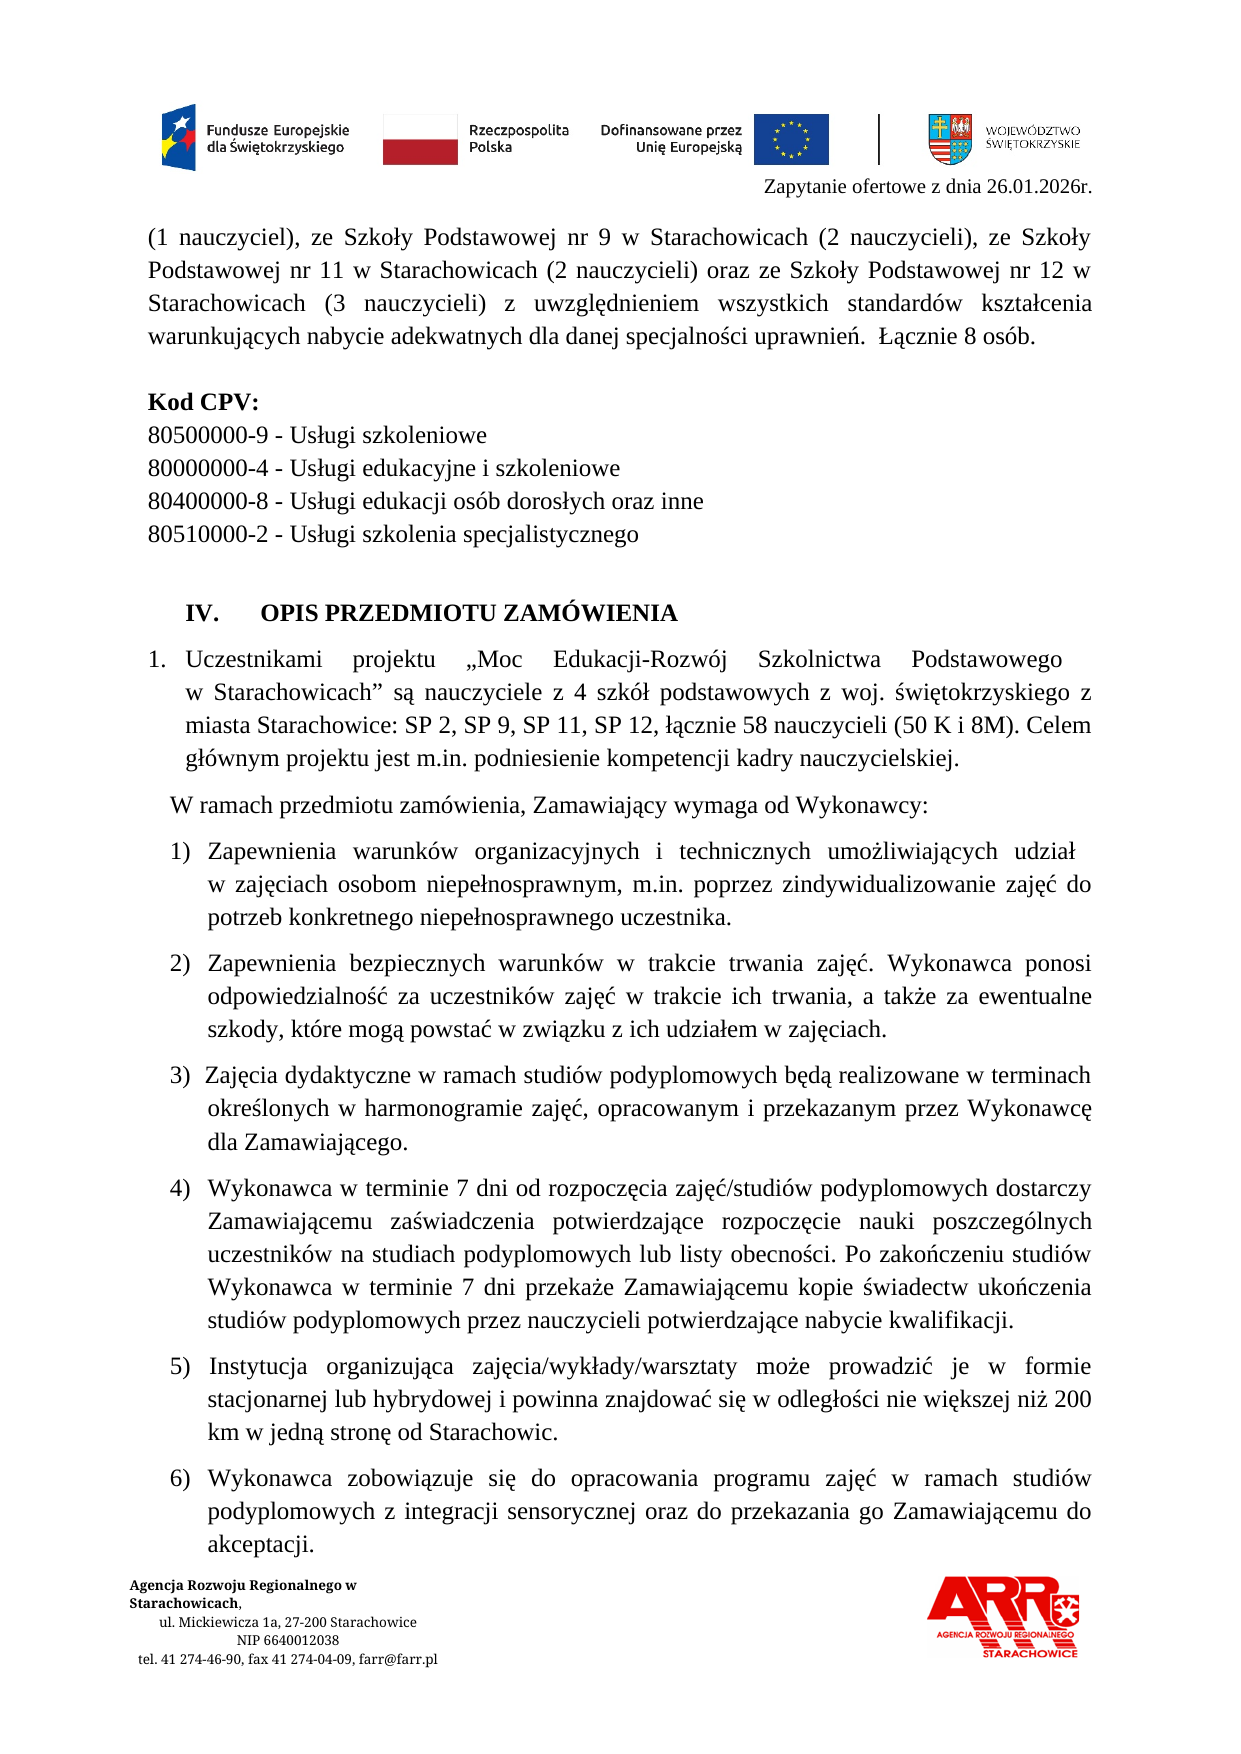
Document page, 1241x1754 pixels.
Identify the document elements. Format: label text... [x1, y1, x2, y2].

list 4) Wykonawca w terminie 7 dni od rozpoczęcia zajęć/studiów podyplomowych dostarczy Zamawiającemu zaświadczenia potwierdzające rozpoczęcie nauki poszczególnych uczestników na studiach podyplomowych lub listy obecności. Po zakończeniu studiów Wykonawca w terminie 7 dni przekaże Zamawiającemu kopie świadectw ukończenia studiów podyplomowych przez nauczycieli potwierdzające nabycie kwalifikacji. [169, 1173, 1093, 1334]
picture [148, 100, 1093, 174]
list OPIS PRZEDMIOTU ZAMÓWIENIA [185, 598, 1093, 627]
text 80000000-4 - Usługi edukacyjne i szkoleniowe [148, 453, 1093, 482]
list 1) Zapewnienia warunków organizacyjnych i technicznych umożliwiających udział w zajęciach osobom niepełnosprawnym, m.in. poprzez zindywidualizowanie zajęć do potrzeb konkretnego niepełnosprawnego uczestnika. [169, 836, 1093, 931]
list 6) Wykonawca zobowiązuje się do opracowania programu zajęć w ramach studiów podyplomowych z integracji sensorycznej oraz do przekazania go Zamawiającemu do akceptacji. [169, 1463, 1093, 1558]
list 3) Zajęcia dydaktyczne w ramach studiów podyplomowych będą realizowane w terminach określonych w harmonogramie zajęć, opracowanym i przekazanym przez Wykonawcę dla Zamawiającego. [169, 1061, 1093, 1155]
text 80500000-9 - Usługi szkoleniowe [148, 420, 1093, 448]
text 80510000-2 - Usługi szkolenia specjalistycznego [148, 519, 1093, 548]
list (1 nauczyciel), ze Szkoły Podstawowej nr 9 w Starachowicach (2 nauczycieli), ze Szkoły Podstawowej nr 11 w Starachowicach (2 nauczycieli) oraz ze Szkoły Podstawowej nr 12 w Starachowicach (3 nauczycieli) z uwzględnieniem wszystkich standardów kształcenia warunkujących nabycie adekwatnych dla danej specjalności uprawnień. Łącznie 8 osób. [148, 222, 1093, 349]
text 80400000-8 - Usługi edukacji osób dorosłych oraz inne [148, 486, 1093, 514]
list 2) Zapewnienia bezpiecznych warunków w trakcie trwania zajęć. Wykonawca ponosi odpowiedzialność za uczestników zajęć w trakcie ich trwania, a także za ewentualne szkody, które mogą powstać w związku z ich udziałem w zajęciach. [169, 948, 1093, 1043]
picture [926, 1576, 1080, 1658]
list W ramach przedmiotu zamówienia, Zamawiający wymaga od Wykonawcy: [169, 790, 1093, 818]
list 5) Instytucja organizująca zajęcia/wykłady/warsztaty może prowadzić je w formie stacjonarnej lub hybrydowej i powinna znajdować się w odległości nie większej niż 200 km w jedną stronę od Starachowic. [169, 1351, 1093, 1446]
text Kod CPV: [148, 387, 1093, 416]
list Uczestnikami projektu „Moc Edukacji-Rozwój Szkolnictwa Podstawowego w Starachowicach” są nauczyciele z 4 szkół podstawowych z woj. świętokrzyskiego z miasta Starachowice: SP 2, SP 9, SP 11, SP 12, łącznie 58 nauczycieli (50 K i 8M). Celem głównym projektu jest m.in. podniesienie kompetencji kadry nauczycielskiej. [148, 644, 1093, 772]
